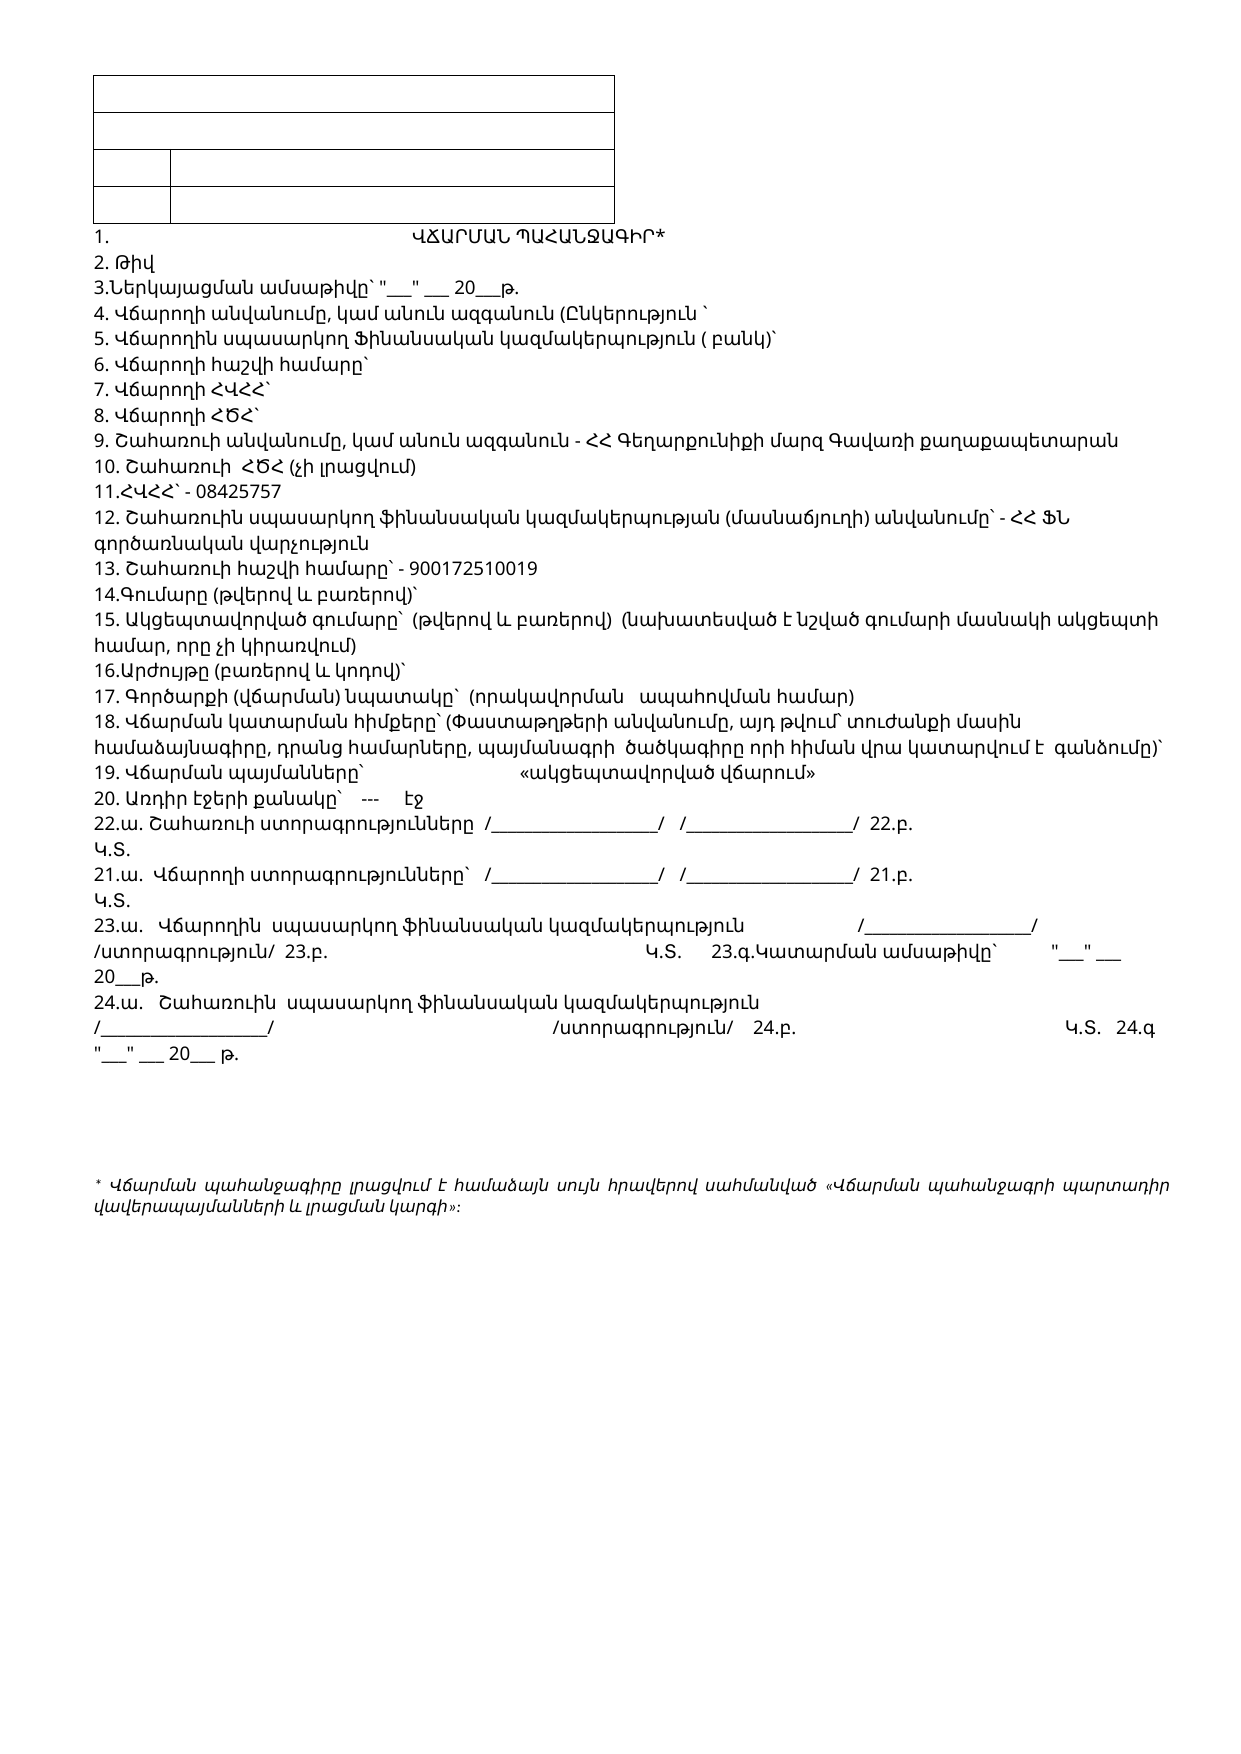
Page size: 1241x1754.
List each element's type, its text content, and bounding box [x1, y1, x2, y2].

text * Վճարման պահանջագիրը լրացվում է համաձայն սույն հրավերով սահմանված «Վճարման պահանջագրի պարտադիր վավերապայմանների և լրացման կարգի»: [94, 1176, 1171, 1216]
